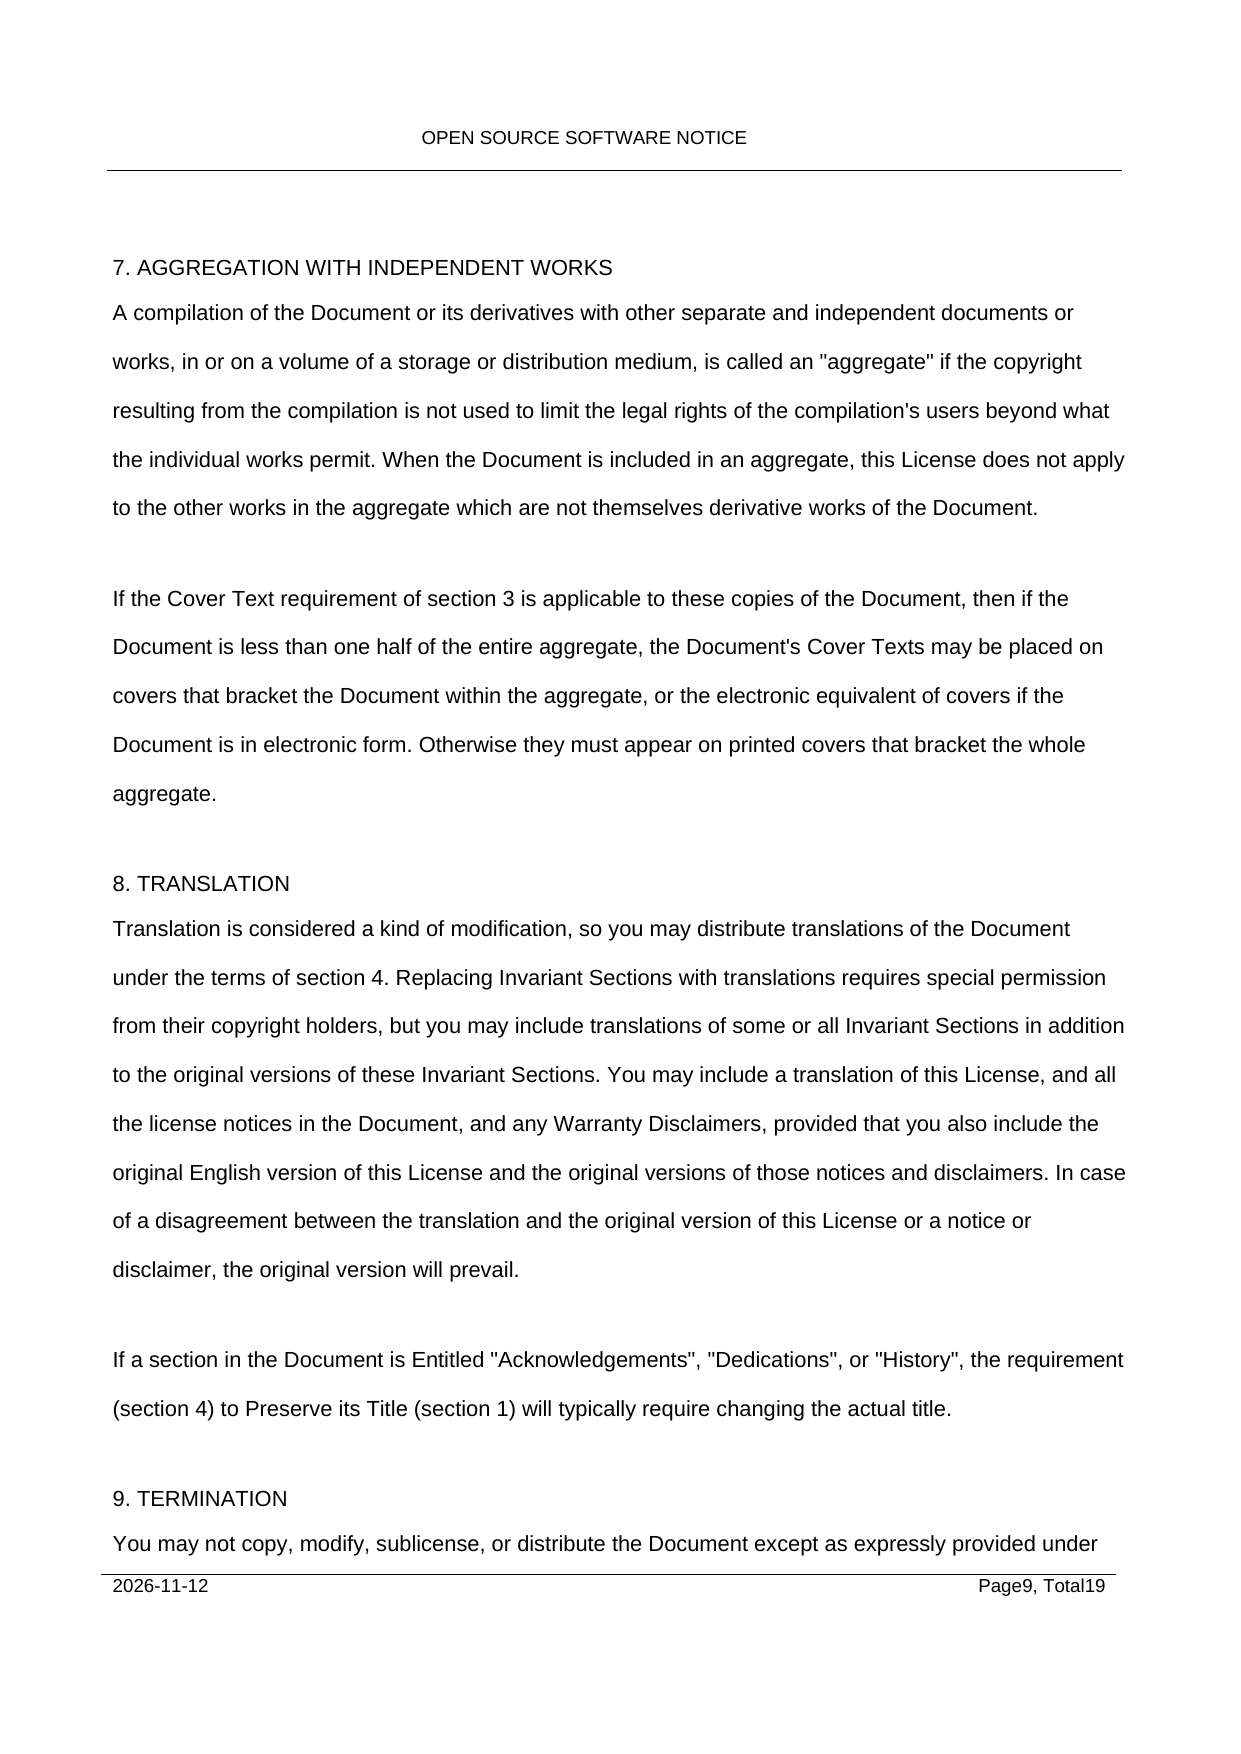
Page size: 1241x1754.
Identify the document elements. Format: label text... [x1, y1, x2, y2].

text 9. TERMINATION [112, 1482, 1128, 1515]
text 7. AGGREGATION WITH INDEPENDENT WORKS [112, 251, 1128, 284]
text Translation is considered a kind of modification, so you may distribute translations of the Document under the terms of section 4. Replacing Invariant Sections with translations requires special permission from their copyright holders, but you may include translations of some or all Invariant Sections in addition to the original versions of these Invariant Sections. You may include a translation of this License, and all the license notices in the Document, and any Warranty Disclaimers, provided that you also include the original English version of this License and the original versions of those notices and disclaimers. In case of a disagreement between the translation and the original version of this License or a notice or disclaimer, the original version will prevail. [112, 912, 1128, 1286]
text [112, 1528, 1128, 1560]
text A compilation of the Document or its derivatives with other separate and independent documents or works, in or on a volume of a storage or distribution medium, is called an "aggregate" if the copyright resulting from the compilation is not used to limit the legal rights of the compilation's users beyond what the individual works permit. When the Document is included in an aggregate, this License does not apply to the other works in the aggregate which are not themselves derivative works of the Document. [112, 297, 1128, 524]
text 8. TRANSLATION [112, 867, 1128, 899]
text If a section in the Document is Entitled "Acknowledgements", "Dedications", or "History", the requirement (section 4) to Preserve its Title (section 1) will typically require changing the actual title. [112, 1343, 1128, 1425]
text If the Cover Text requirement of section 3 is applicable to these copies of the Document, then if the Document is less than one half of the entire aggregate, the Document's Cover Texts may be placed on covers that bracket the Document within the aggregate, or the electronic equivalent of covers if the Document is in electronic form. Otherwise they must appear on printed covers that bracket the whole aggregate. [112, 582, 1128, 809]
